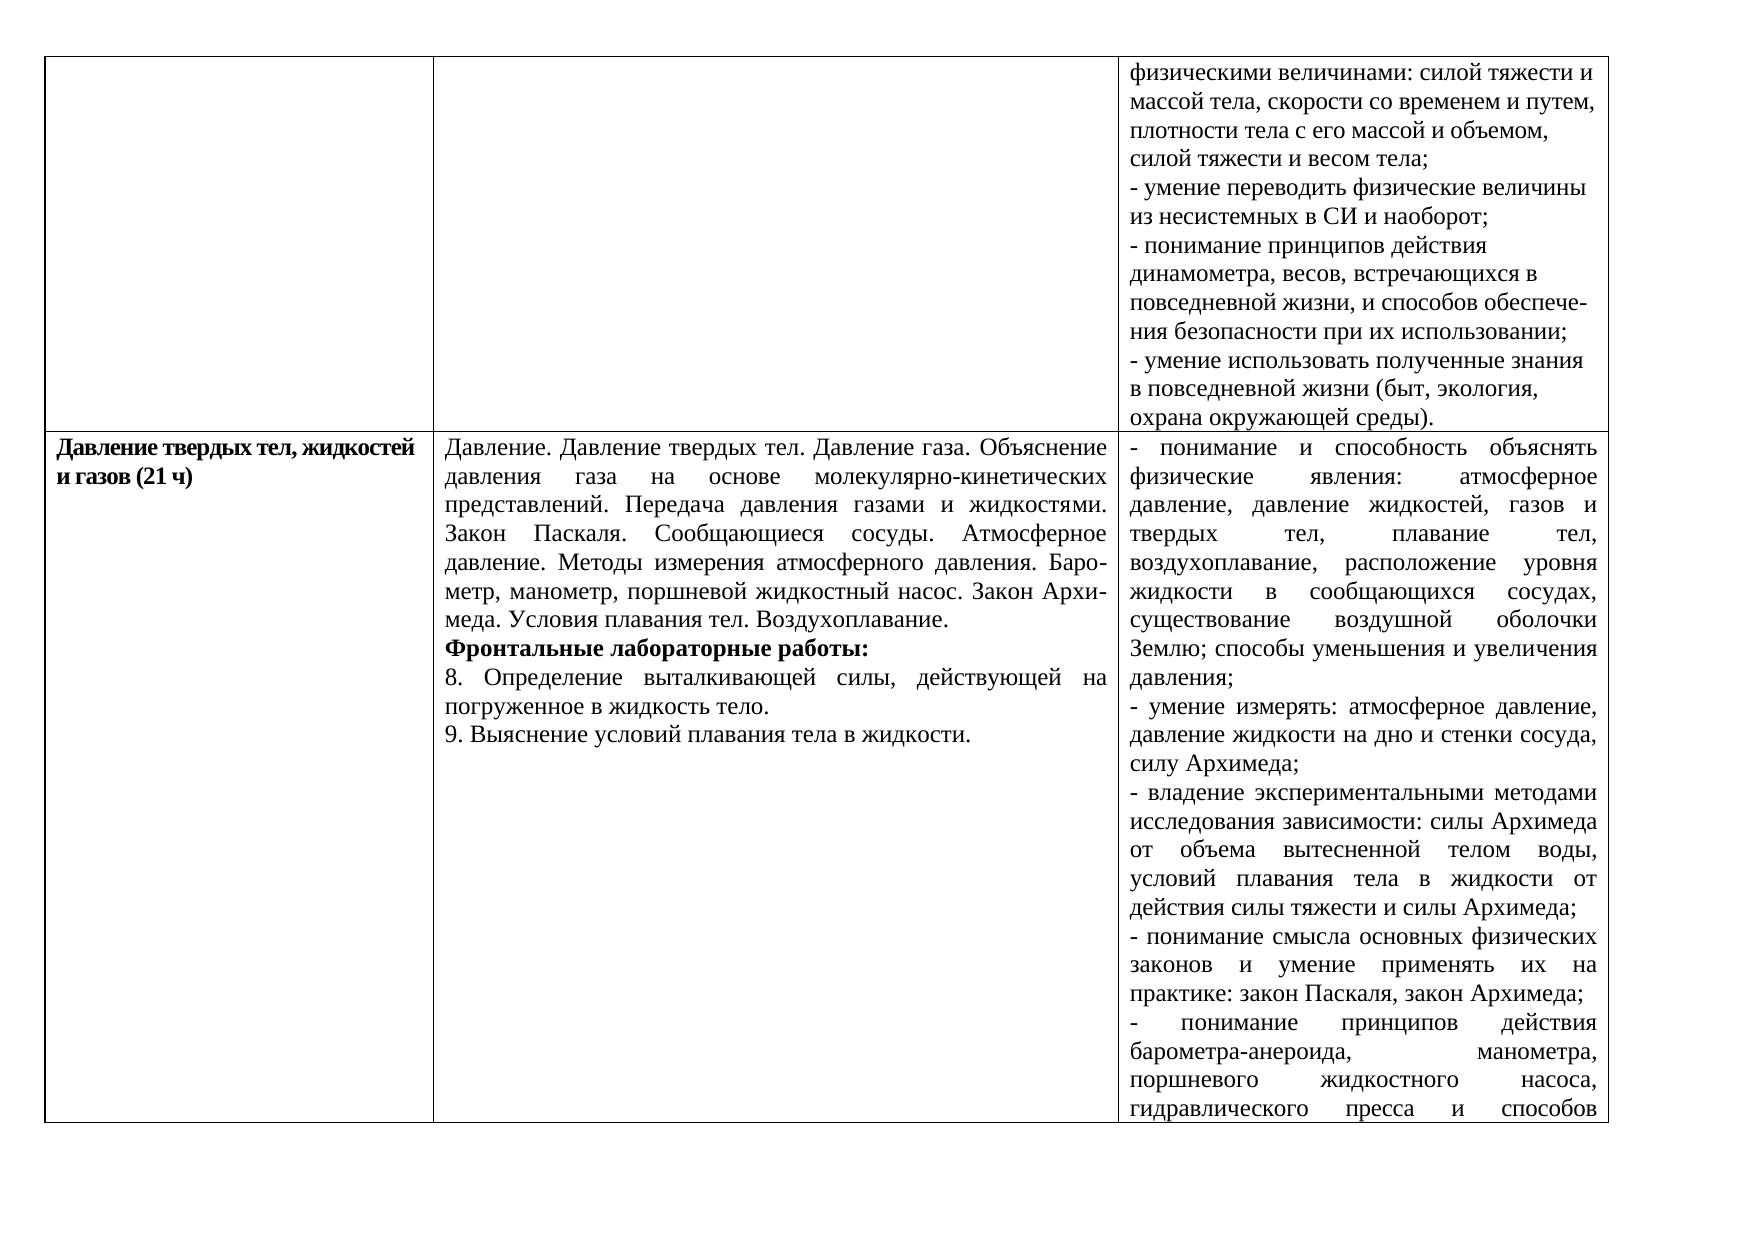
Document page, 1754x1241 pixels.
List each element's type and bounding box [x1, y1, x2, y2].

table_cell [434, 432, 1118, 1122]
table_cell [434, 57, 1118, 431]
table_cell [46, 57, 433, 431]
table_cell [46, 432, 433, 1122]
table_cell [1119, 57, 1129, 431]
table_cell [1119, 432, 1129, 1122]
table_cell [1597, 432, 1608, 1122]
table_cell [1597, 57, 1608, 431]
